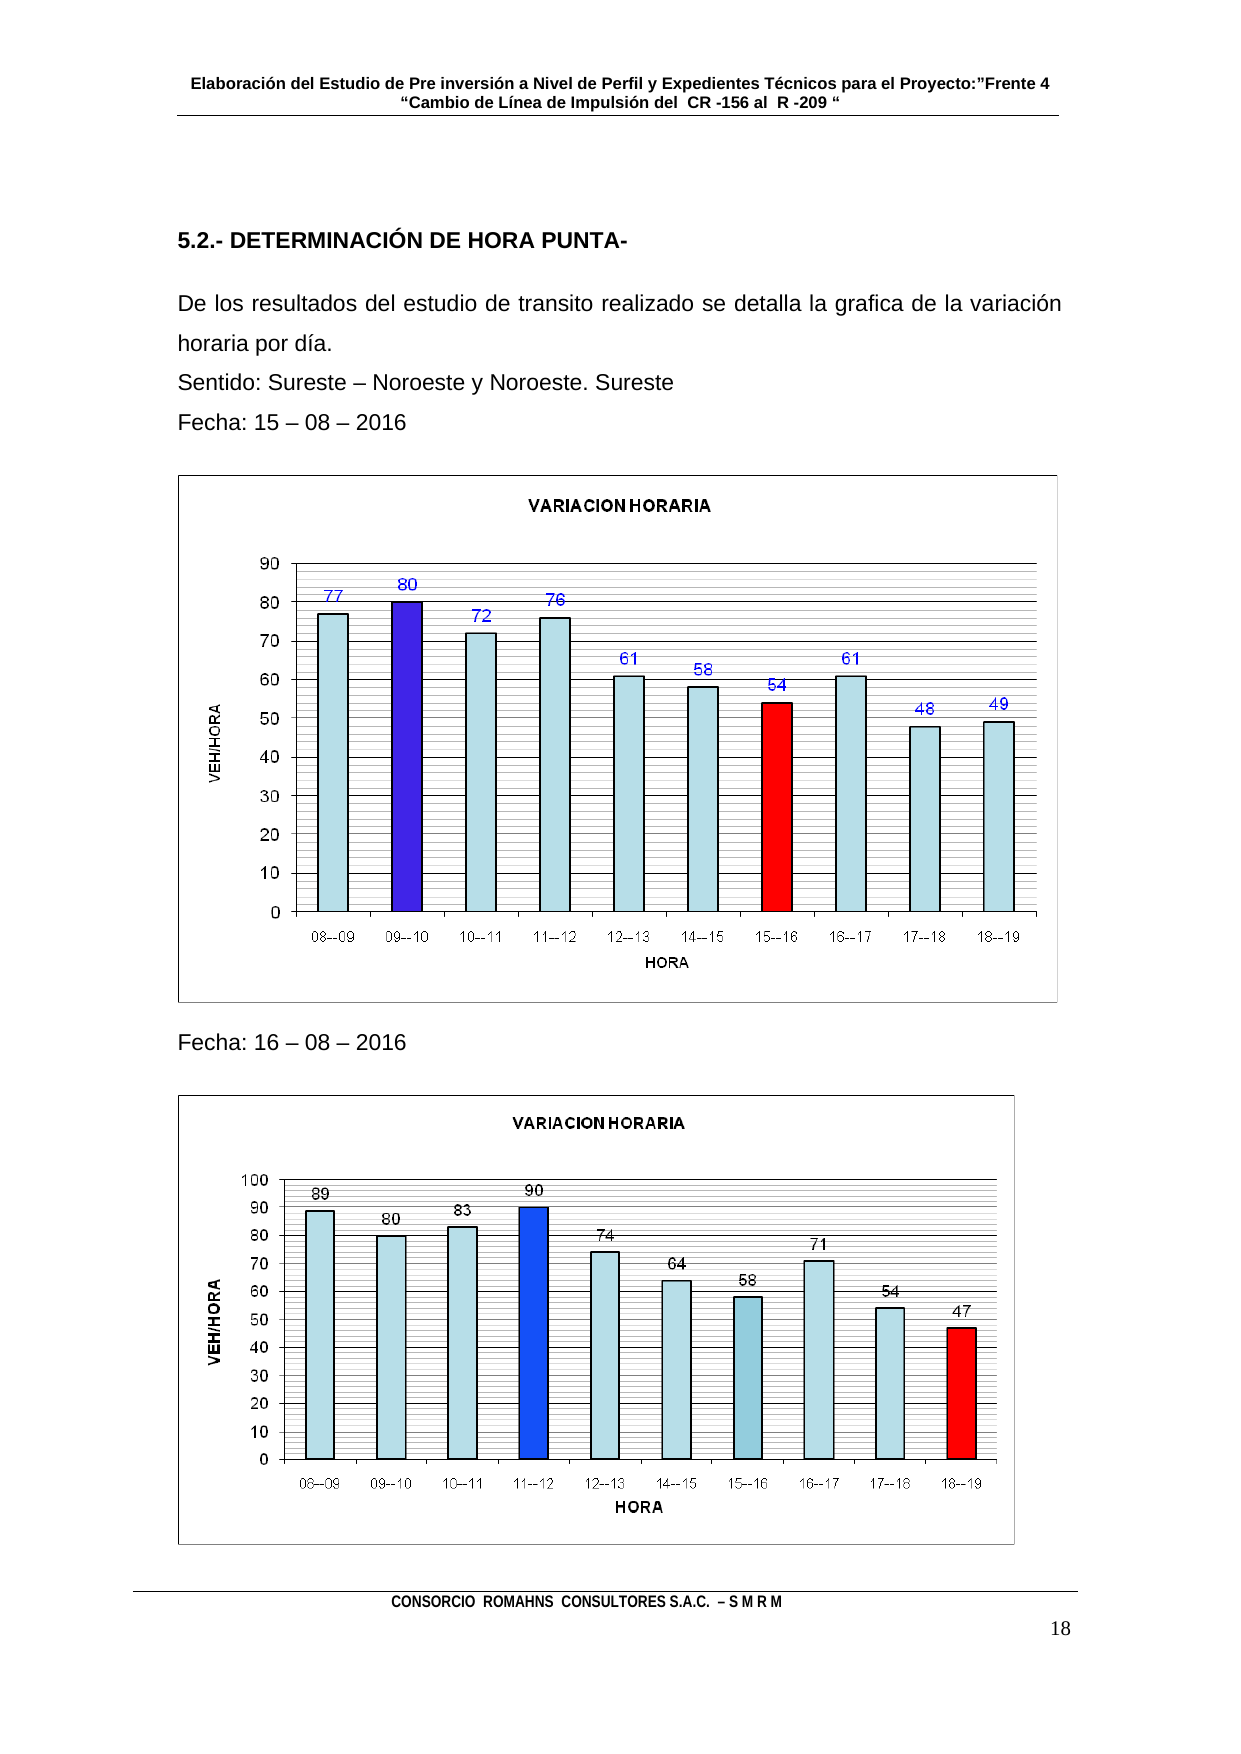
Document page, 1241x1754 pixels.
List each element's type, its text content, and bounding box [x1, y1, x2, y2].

text Sentido: Sureste – Noroeste y Noroeste. Sureste [177, 369, 1063, 395]
text De los resultados del estudio de transito realizado se detalla la grafica de la variación horaria por día. [177, 290, 1063, 356]
text Fecha: 16 – 08 – 2016 [177, 1029, 1063, 1055]
text 5.2.- DETERMINACIÓN DE HORA PUNTA- [177, 227, 1063, 253]
picture [177, 474, 1058, 1003]
picture [177, 1094, 1015, 1545]
text Fecha: 15 – 08 – 2016 [177, 408, 1063, 435]
